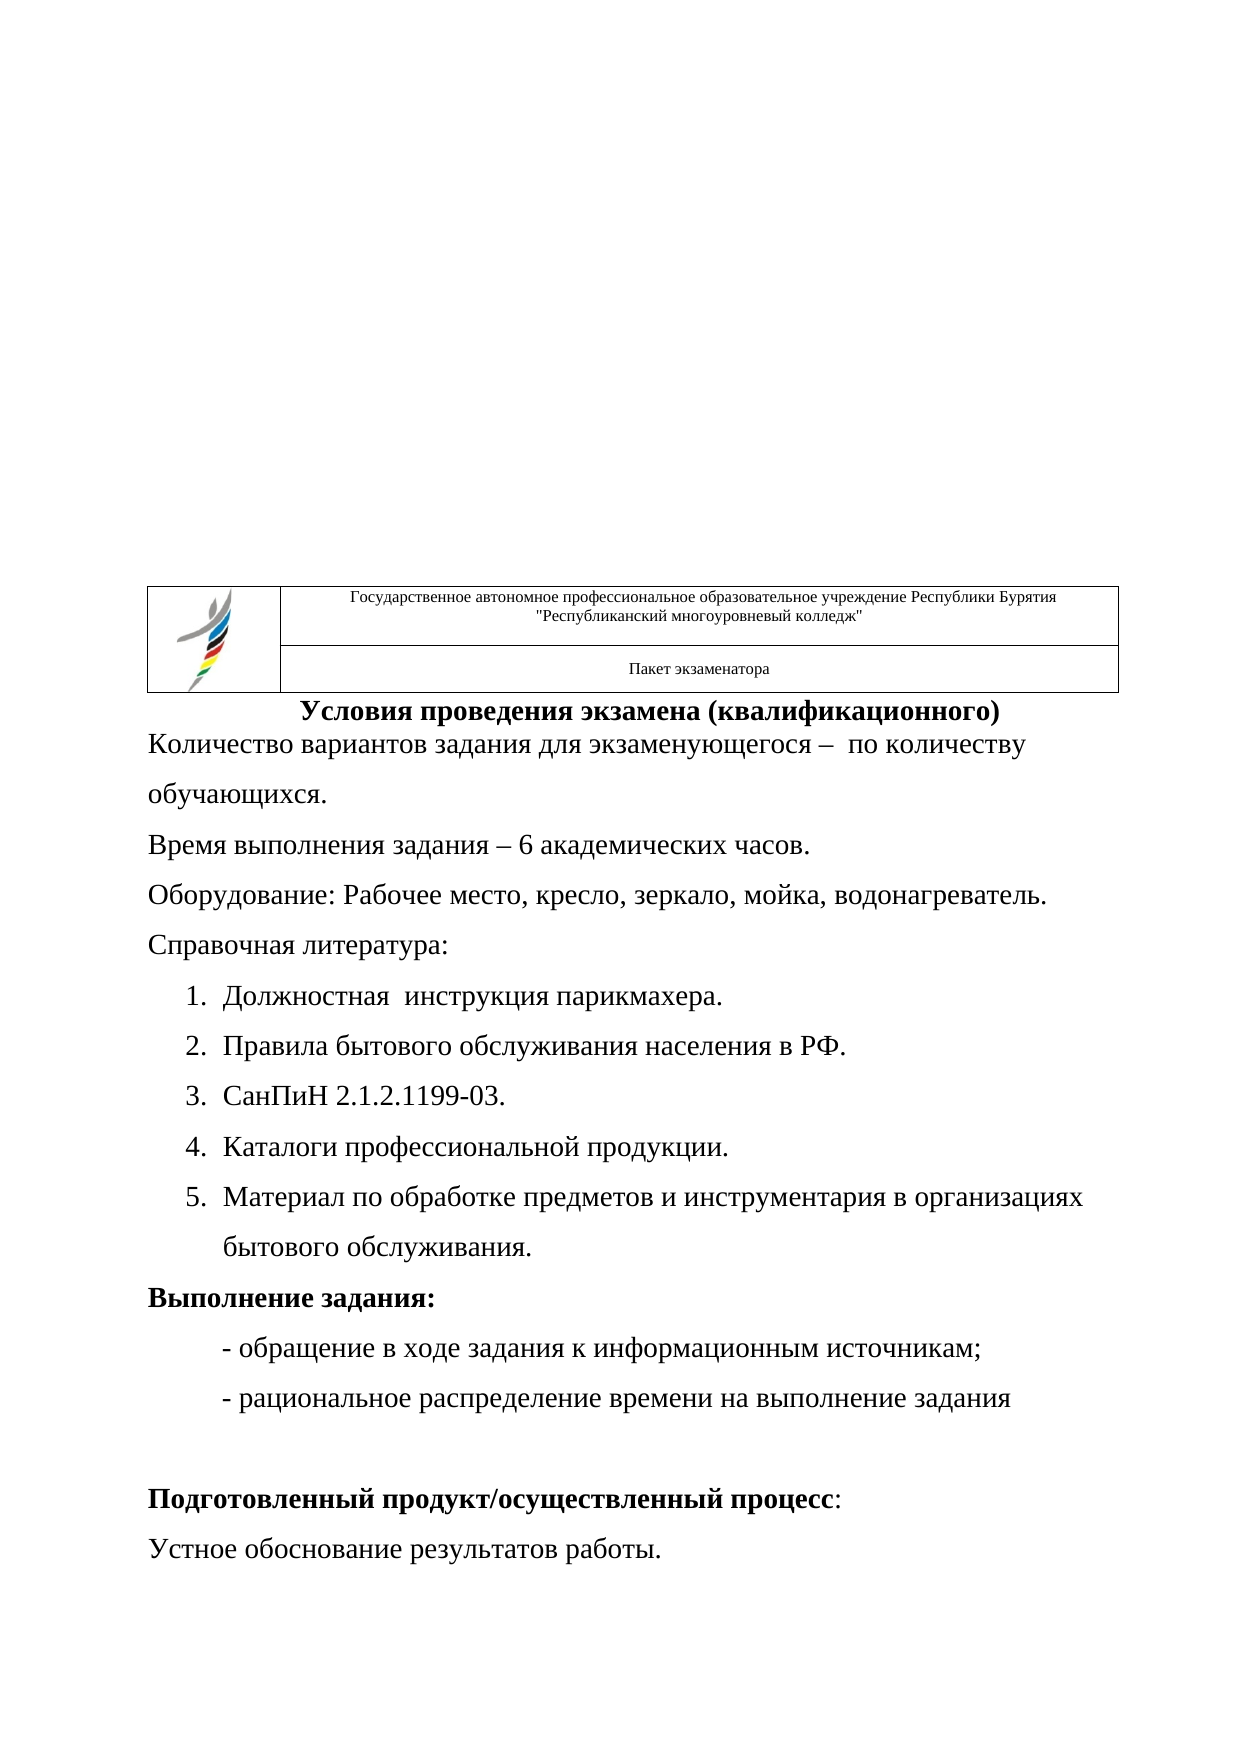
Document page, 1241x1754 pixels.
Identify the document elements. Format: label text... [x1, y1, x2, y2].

list СанПиН 2.1.2.1199-03. [185, 1078, 1152, 1112]
text - рациональное распределение времени на выполнение задания [222, 1380, 1152, 1414]
list Материал по обработке предметов и инструментария в организациях бытового обслуживания. [185, 1179, 1152, 1263]
picture [176, 587, 232, 692]
text Время выполнения задания – 6 академических часов. [148, 827, 1152, 860]
text Устное обоснование результатов работы. [148, 1531, 1152, 1565]
table_header [148, 587, 176, 692]
text Выполнение задания: [148, 1280, 1152, 1313]
text Оборудование: Рабочее место, кресло, зеркало, мойка, водонагреватель. [148, 877, 1152, 911]
list Должностная инструкция парикмахера. [185, 978, 1152, 1011]
text Количество вариантов задания для экзаменующегося – по количеству обучающихся. [148, 726, 1152, 810]
table_header [232, 587, 280, 692]
list Правила бытового обслуживания населения в РФ. [185, 1028, 1152, 1062]
text Справочная литература: [148, 927, 1152, 961]
text - обращение в ходе задания к информационным источникам; [222, 1330, 1152, 1363]
text Условия проведения экзамена (квалификационного) [148, 638, 1152, 726]
table_header Государственное автономное профессиональное образовательное учреждение Республики Бурятия "Республиканский многоуровневый колледж" [281, 587, 1118, 644]
list Каталоги профессиональной продукции. [185, 1129, 1152, 1162]
table_cell Пакет экзаменатора [281, 646, 1118, 692]
text Подготовленный продукт/осуществленный процесс: [148, 1481, 1152, 1514]
